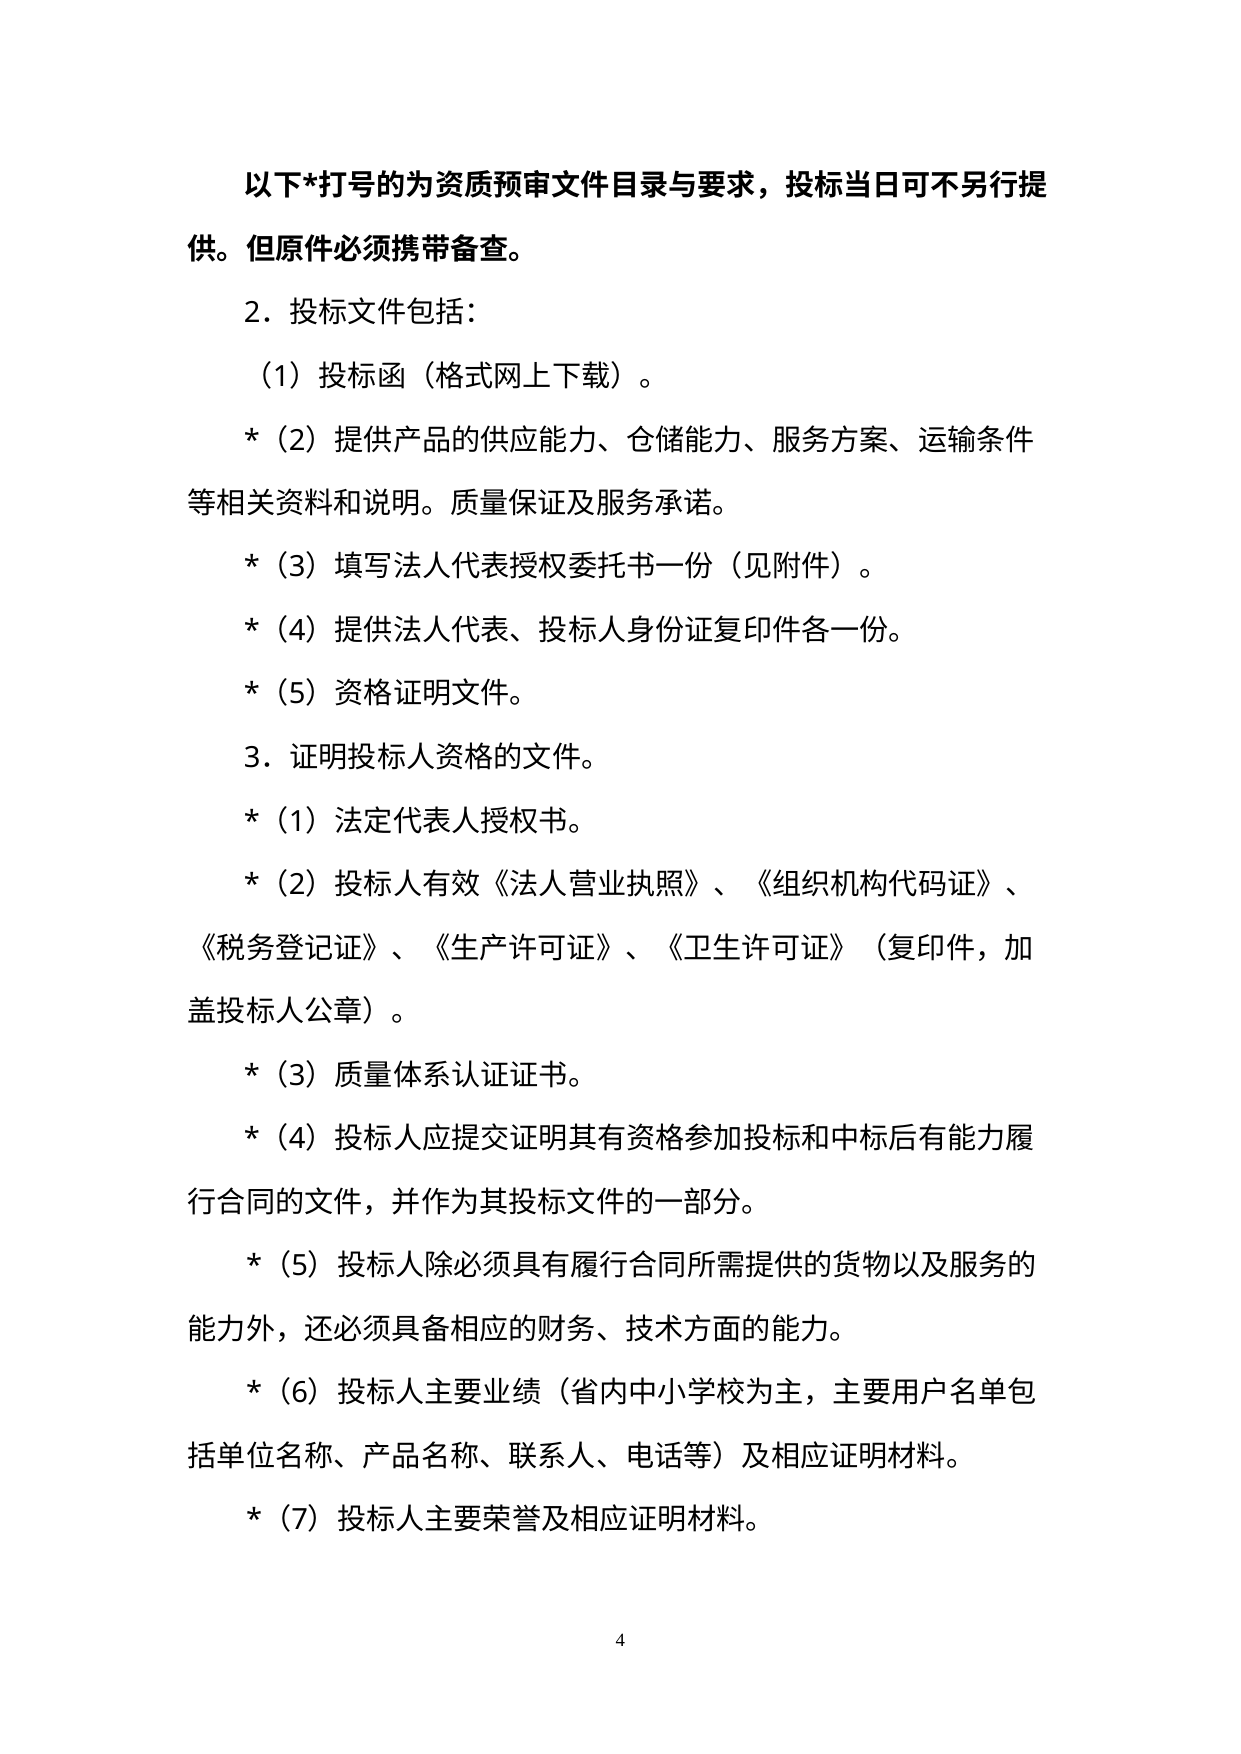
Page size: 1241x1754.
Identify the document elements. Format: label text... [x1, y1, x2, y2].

text 以下*打号的为资质预审文件目录与要求，投标当日可不另行提供。但原件必须携带备查。 [187, 162, 1053, 268]
text 2．投标文件包括： [187, 289, 1053, 331]
text *（5）投标人除必须具有履行合同所需提供的货物以及服务的能力外，还必须具备相应的财务、技术方面的能力。 [187, 1242, 1053, 1347]
text *（3）填写法人代表授权委托书一份（见附件）。 [187, 543, 1053, 585]
text *（4）提供法人代表、投标人身份证复印件各一份。 [187, 607, 1053, 649]
text *（2）投标人有效《法人营业执照》、《组织机构代码证》、《税务登记证》、《生产许可证》、《卫生许可证》（复印件，加盖投标人公章）。 [187, 861, 1053, 1030]
text （1）投标函（格式网上下载）。 [187, 352, 1053, 395]
text *（1）法定代表人授权书。 [187, 797, 1053, 839]
text *（5）资格证明文件。 [187, 670, 1053, 712]
text 3．证明投标人资格的文件。 [187, 734, 1053, 776]
text *（4）投标人应提交证明其有资格参加投标和中标后有能力履行合同的文件，并作为其投标文件的一部分。 [187, 1115, 1053, 1221]
text *（6）投标人主要业绩（省内中小学校为主，主要用户名单包括单位名称、产品名称、联系人、电话等）及相应证明材料。 [187, 1369, 1053, 1474]
text *（7）投标人主要荣誉及相应证明材料。 [187, 1496, 1053, 1538]
text *（3）质量体系认证证书。 [187, 1051, 1053, 1093]
text *（2）提供产品的供应能力、仓储能力、服务方案、运输条件等相关资料和说明。质量保证及服务承诺。 [187, 416, 1053, 522]
